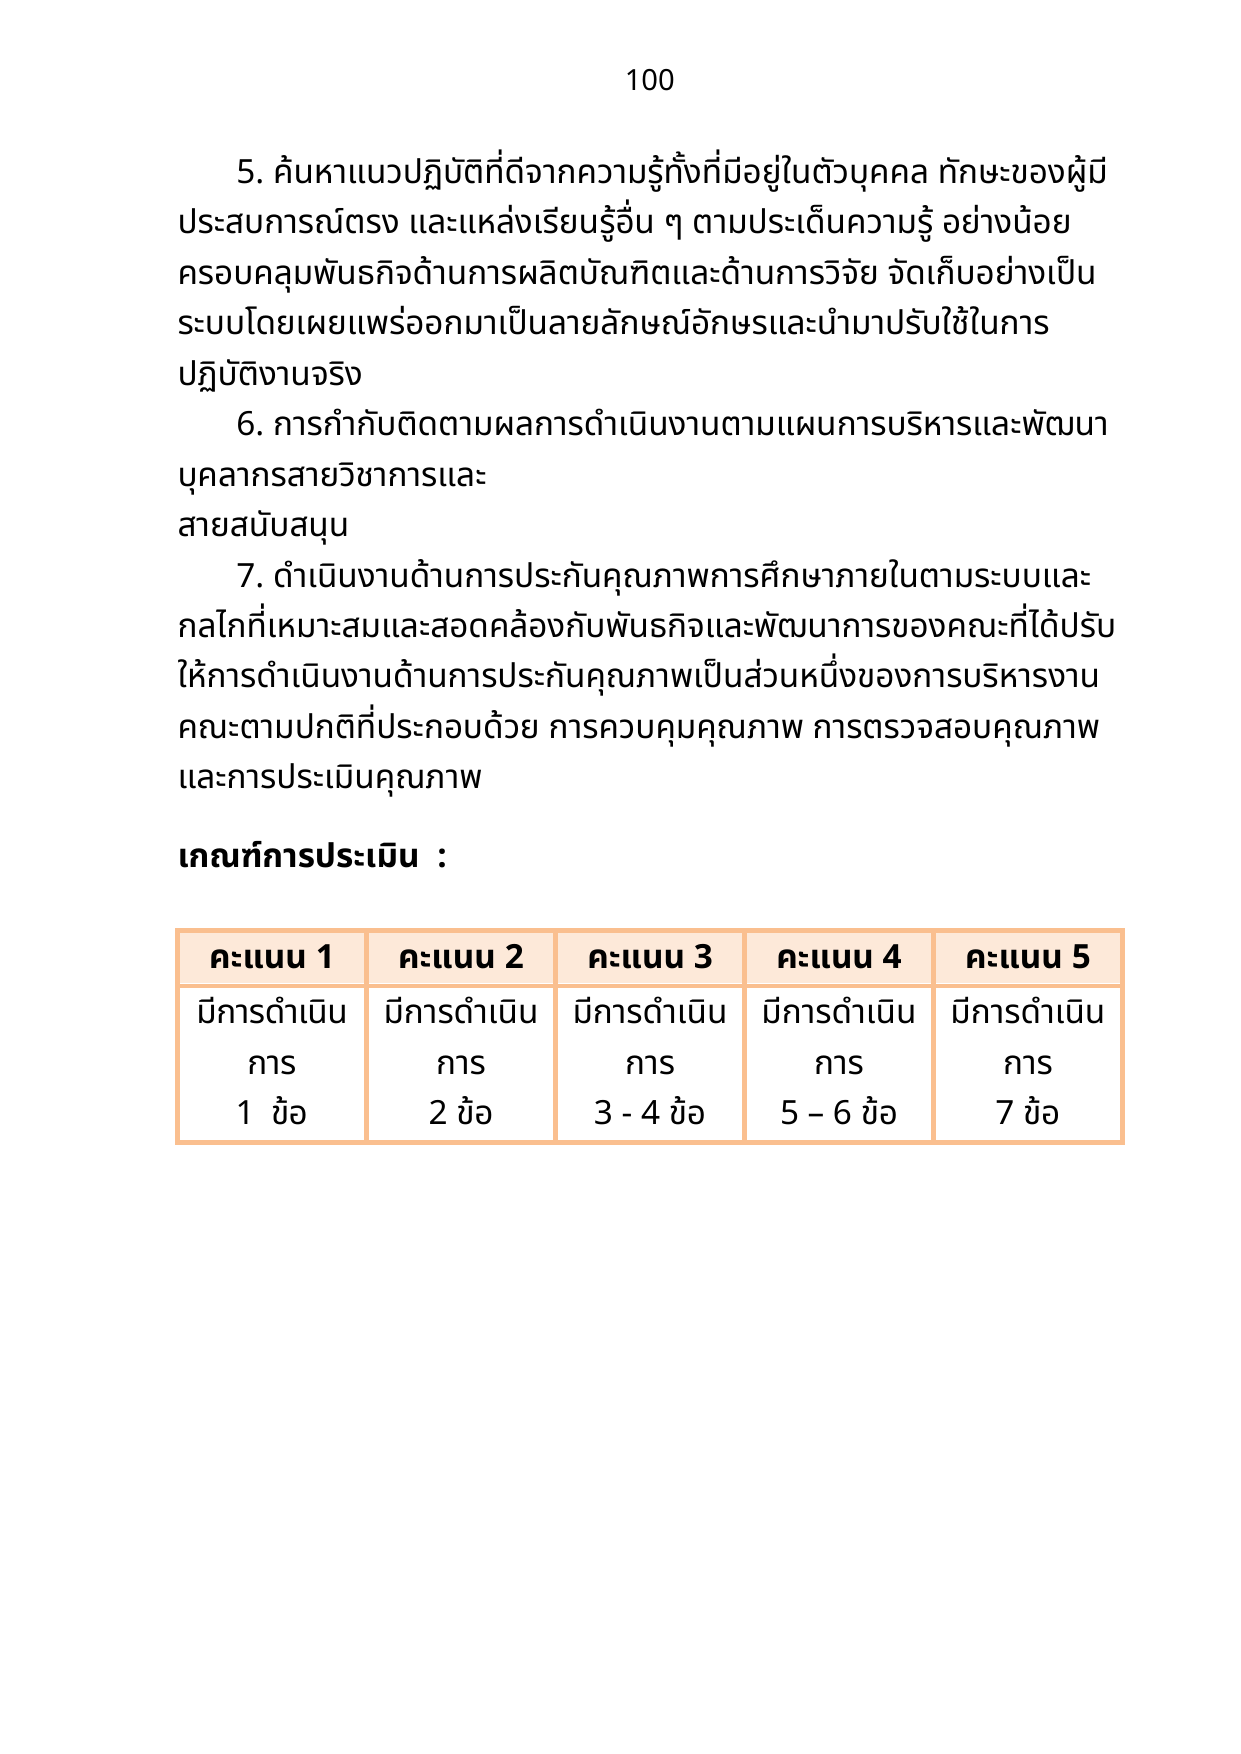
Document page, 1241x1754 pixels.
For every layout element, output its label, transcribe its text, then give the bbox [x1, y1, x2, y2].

table_header คะแนน 1 [180, 933, 364, 983]
text 6. การกำกับติดตามผลการดำเนินงานตามแผนการบริหารและพัฒนาบุคลากรสายวิชาการและ สายสนับสนุน [177, 400, 1122, 551]
text 7. ดำเนินงานด้านการประกันคุณภาพการศึกษาภายในตามระบบและกลไกที่เหมาะสมและสอดคล้องกับพันธกิจและพัฒนาการของคณะที่ได้ปรับให้การดำเนินงานด้านการประกันคุณภาพเป็นส่วนหนึ่งของการบริหารงานคณะตามปกติที่ประกอบด้วย การควบคุมคุณภาพ การตรวจสอบคุณภาพ และการประเมินคุณภาพ [177, 551, 1122, 804]
table_cell มีการดำเนินการ 7 ข้อ [936, 988, 1120, 1140]
table_header คะแนน 3 [558, 933, 742, 983]
table_header คะแนน 2 [369, 933, 553, 983]
text 5. ค้นหาแนวปฏิบัติที่ดีจากความรู้ทั้งที่มีอยู่ในตัวบุคคล ทักษะของผู้มีประสบการณ์ตรง และแหล่งเรียนรู้อื่น ๆ ตามประเด็นความรู้ อย่างน้อยครอบคลุมพันธกิจด้านการผลิตบัณฑิตและด้านการวิจัย จัดเก็บอย่างเป็นระบบโดยเผยแพร่ออกมาเป็นลายลักษณ์อักษรและนำมาปรับใช้ในการปฏิบัติงานจริง [177, 148, 1122, 400]
table_header คะแนน 5 [936, 933, 1120, 983]
table_header คะแนน 4 [747, 933, 931, 983]
table_cell มีการดำเนินการ 5 – 6 ข้อ [747, 988, 931, 1140]
text เกณฑ์การประเมิน : [177, 832, 1122, 928]
table_cell มีการดำเนินการ 2 ข้อ [369, 988, 553, 1140]
table_cell มีการดำเนินการ 1 ข้อ [180, 988, 364, 1140]
table_cell มีการดำเนินการ 3 - 4 ข้อ [558, 988, 742, 1140]
